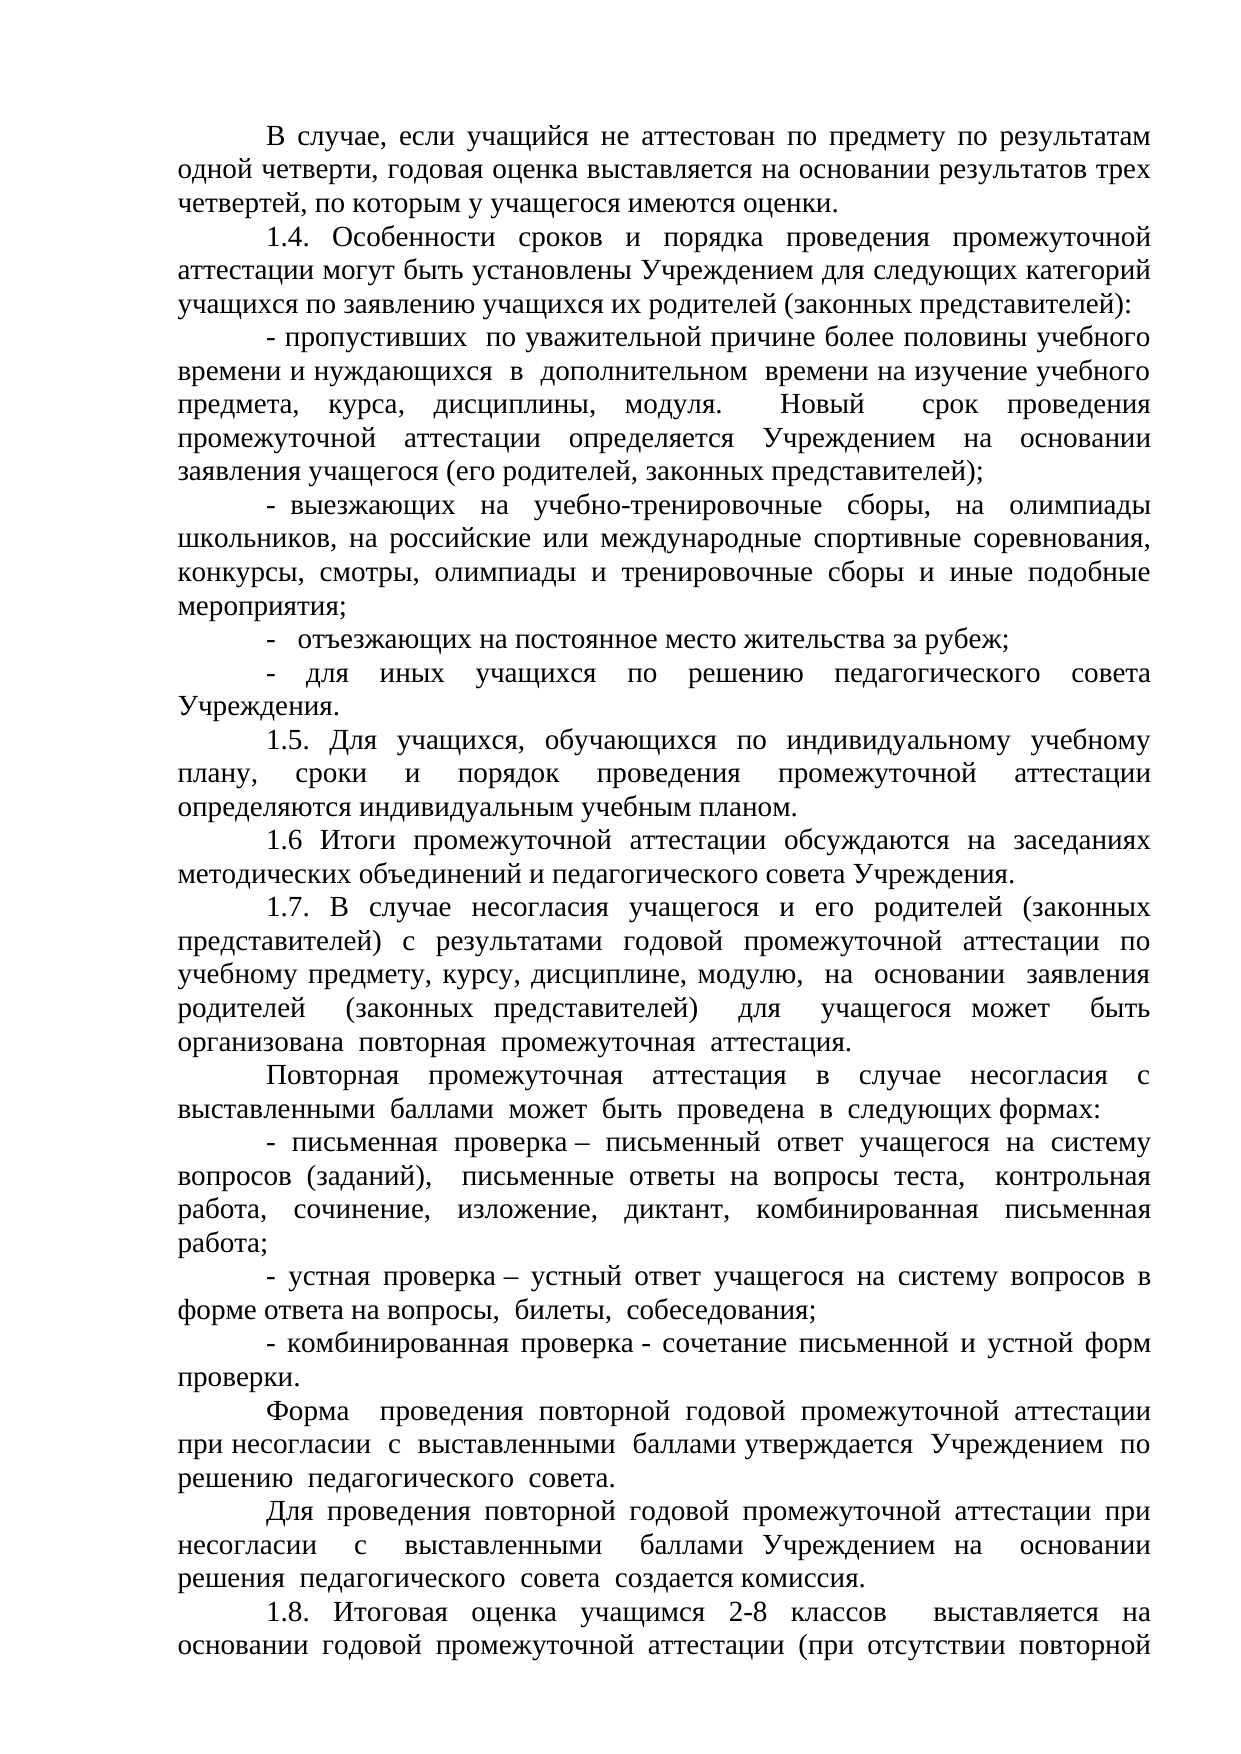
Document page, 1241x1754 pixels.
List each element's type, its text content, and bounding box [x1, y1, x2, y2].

text - для иных учащихся по решению педагогического совета Учреждения. [177, 655, 1152, 722]
text 1.5. Для учащихся, обучающихся по индивидуальному учебному плану, сроки и порядок проведения промежуточной аттестации определяются индивидуальным учебным планом. [177, 722, 1152, 822]
text В случае, если учащийся не аттестован по предмету по результатам одной четверти, годовая оценка выставляется на основании результатов трех четвертей, по которым у учащегося имеются оценки. [177, 118, 1152, 219]
text 1.7. В случае несогласия учащегося и его родителей (законных представителей) с результатами годовой промежуточной аттестации по учебному предмету, курсу, дисциплине, модулю, на основании заявления родителей (законных представителей) для учащегося может быть организована повторная промежуточная аттестация. [177, 889, 1152, 1057]
text - отъезжающих на постоянное место жительства за рубеж; [177, 621, 1152, 655]
text 1.4. Особенности сроков и порядка проведения промежуточной аттестации могут быть установлены Учреждением для следующих категорий учащихся по заявлению учащихся их родителей (законных представителей): [177, 219, 1152, 319]
text - комбинированная проверка - сочетание письменной и устной форм проверки. [177, 1326, 1152, 1393]
text Повторная промежуточная аттестация в случае несогласия с выставленными баллами может быть проведена в следующих формах: [177, 1057, 1152, 1124]
text 1.6 Итоги промежуточной аттестации обсуждаются на заседаниях методических объединений и педагогического совета Учреждения. [177, 822, 1152, 889]
text - пропустивших по уважительной причине более половины учебного времени и нуждающихся в дополнительном времени на изучение учебного предмета, курса, дисциплины, модуля. Новый срок проведения промежуточной аттестации определяется Учреждением на основании заявления учащегося (его родителей, законных представителей); [177, 319, 1152, 487]
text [177, 1594, 1152, 1661]
text Форма проведения повторной годовой промежуточной аттестации при несогласии с выставленными баллами утверждается Учреждением по решению педагогического совета. [177, 1393, 1152, 1493]
text - письменная проверка – письменный ответ учащегося на систему вопросов (заданий), письменные ответы на вопросы теста, контрольная работа, сочинение, изложение, диктант, комбинированная письменная работа; [177, 1124, 1152, 1258]
text - выезжающих на учебно-тренировочные сборы, на олимпиады школьников, на российские или международные спортивные соревнования, конкурсы, смотры, олимпиады и тренировочные сборы и иные подобные мероприятия; [177, 487, 1152, 621]
text Для проведения повторной годовой промежуточной аттестации при несогласии с выставленными баллами Учреждением на основании решения педагогического совета создается комиссия. [177, 1493, 1152, 1594]
text - устная проверка – устный ответ учащегося на систему вопросов в форме ответа на вопросы, билеты, собеседования; [177, 1258, 1152, 1326]
